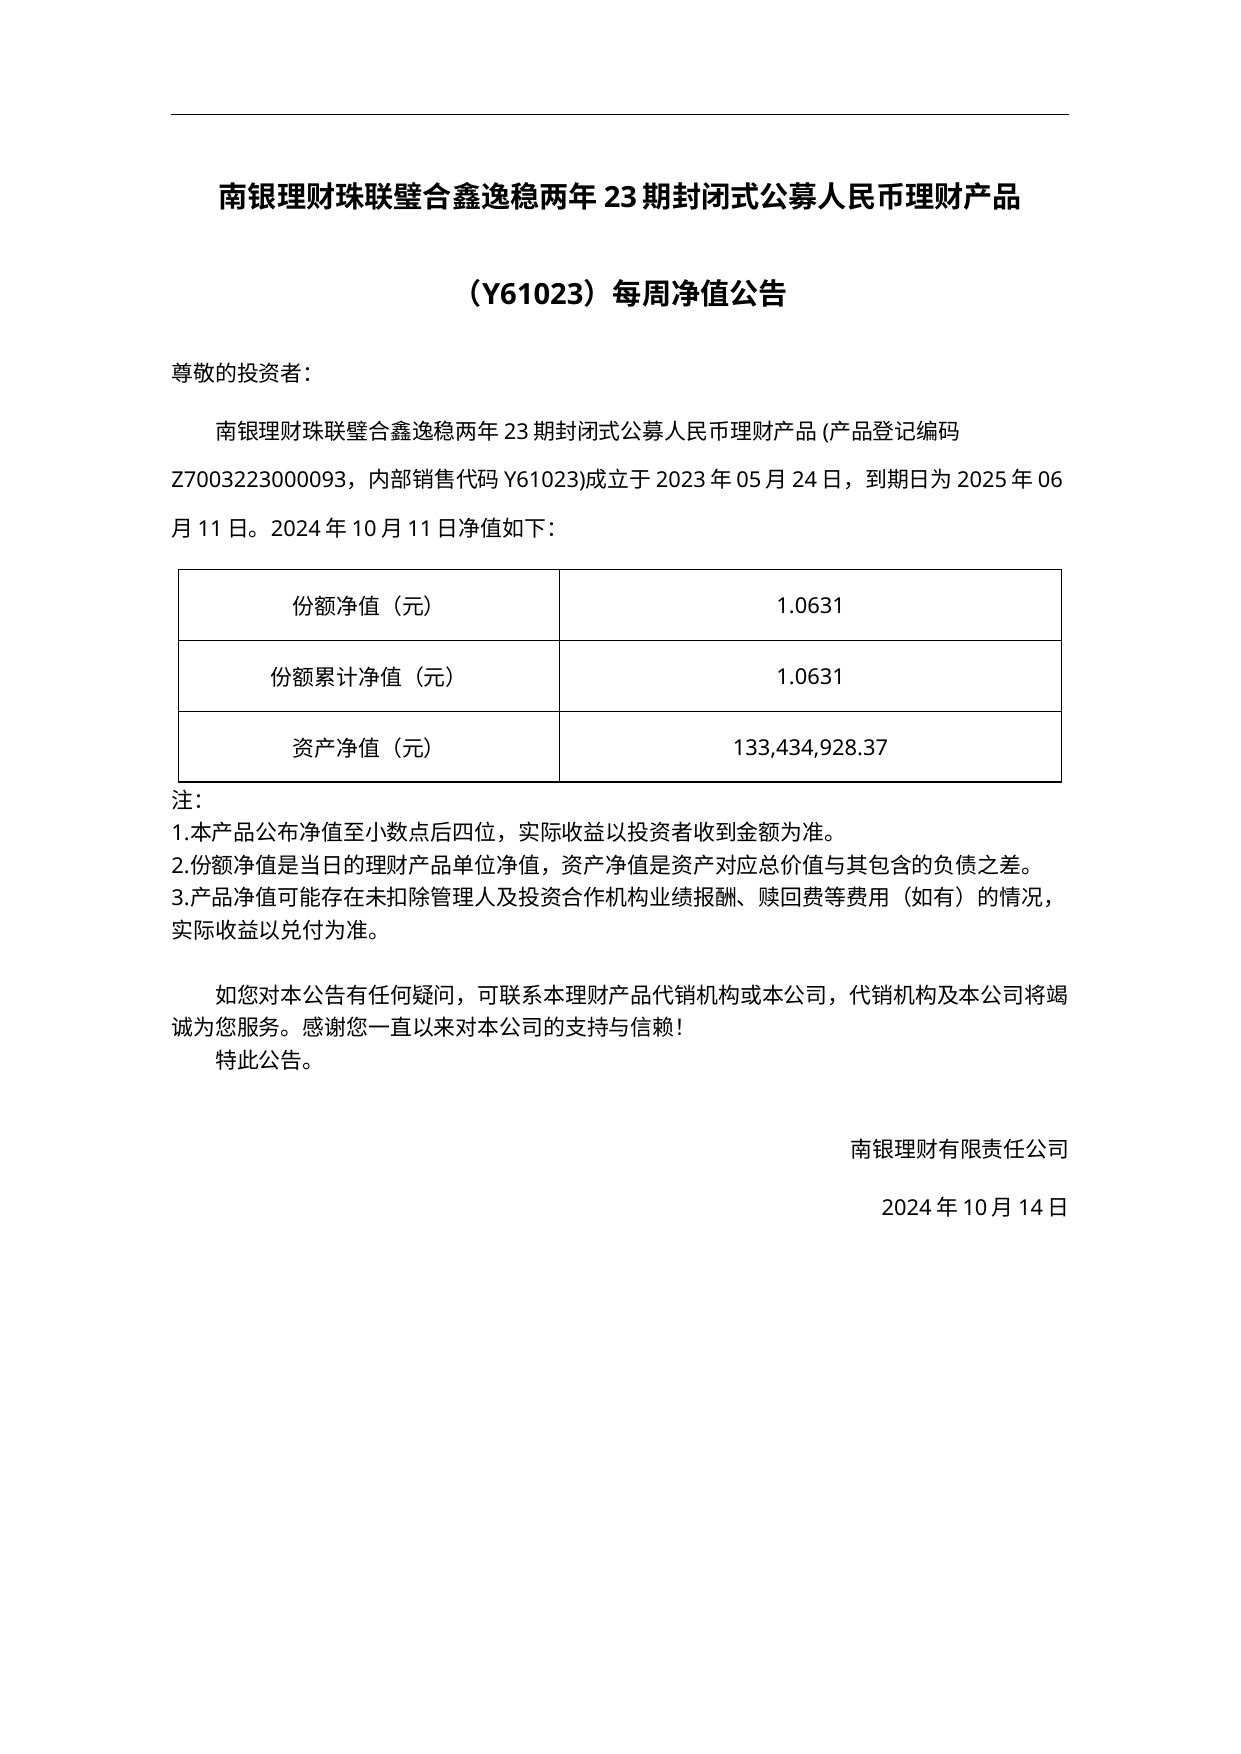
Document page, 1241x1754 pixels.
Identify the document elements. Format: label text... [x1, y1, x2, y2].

text 3.产品净值可能存在未扣除管理人及投资合作机构业绩报酬、赎回费等费用（如有）的情况，实际收益以兑付为准。 [171, 880, 1069, 945]
table_header 份额净值（元） [179, 570, 559, 640]
text 特此公告。 [171, 1042, 1069, 1075]
table_cell 资产净值（元） [179, 712, 559, 781]
text 2.份额净值是当日的理财产品单位净值，资产净值是资产对应总价值与其包含的负债之差。 [171, 847, 1069, 880]
table_cell 133,434,928.37 [560, 712, 1061, 781]
table_header 1.0631 [560, 570, 1061, 640]
table_cell 份额累计净值（元） [179, 641, 559, 711]
text 1.本产品公布净值至小数点后四位，实际收益以投资者收到金额为准。 [171, 815, 1069, 847]
text 南银理财珠联璧合鑫逸稳两年23期封闭式公募人民币理财产品（Y61023）每周净值公告 [171, 162, 1069, 324]
text 南银理财珠联璧合鑫逸稳两年23期封闭式公募人民币理财产品 (产品登记编码Z7003223000093，内部销售代码Y61023)成立于2023年05月24日，到期日为2025年06月11日。2024年10月11日净值如下： [171, 413, 1069, 543]
text 尊敬的投资者： [171, 355, 1069, 388]
text 注： [171, 782, 1069, 815]
table_cell 1.0631 [560, 641, 1061, 711]
text 南银理财有限责任公司 [171, 1132, 1069, 1164]
text 如您对本公告有任何疑问，可联系本理财产品代销机构或本公司，代销机构及本公司将竭诚为您服务。感谢您一直以来对本公司的支持与信赖！ [171, 977, 1069, 1042]
text 2024年10月14日 [171, 1190, 1069, 1222]
